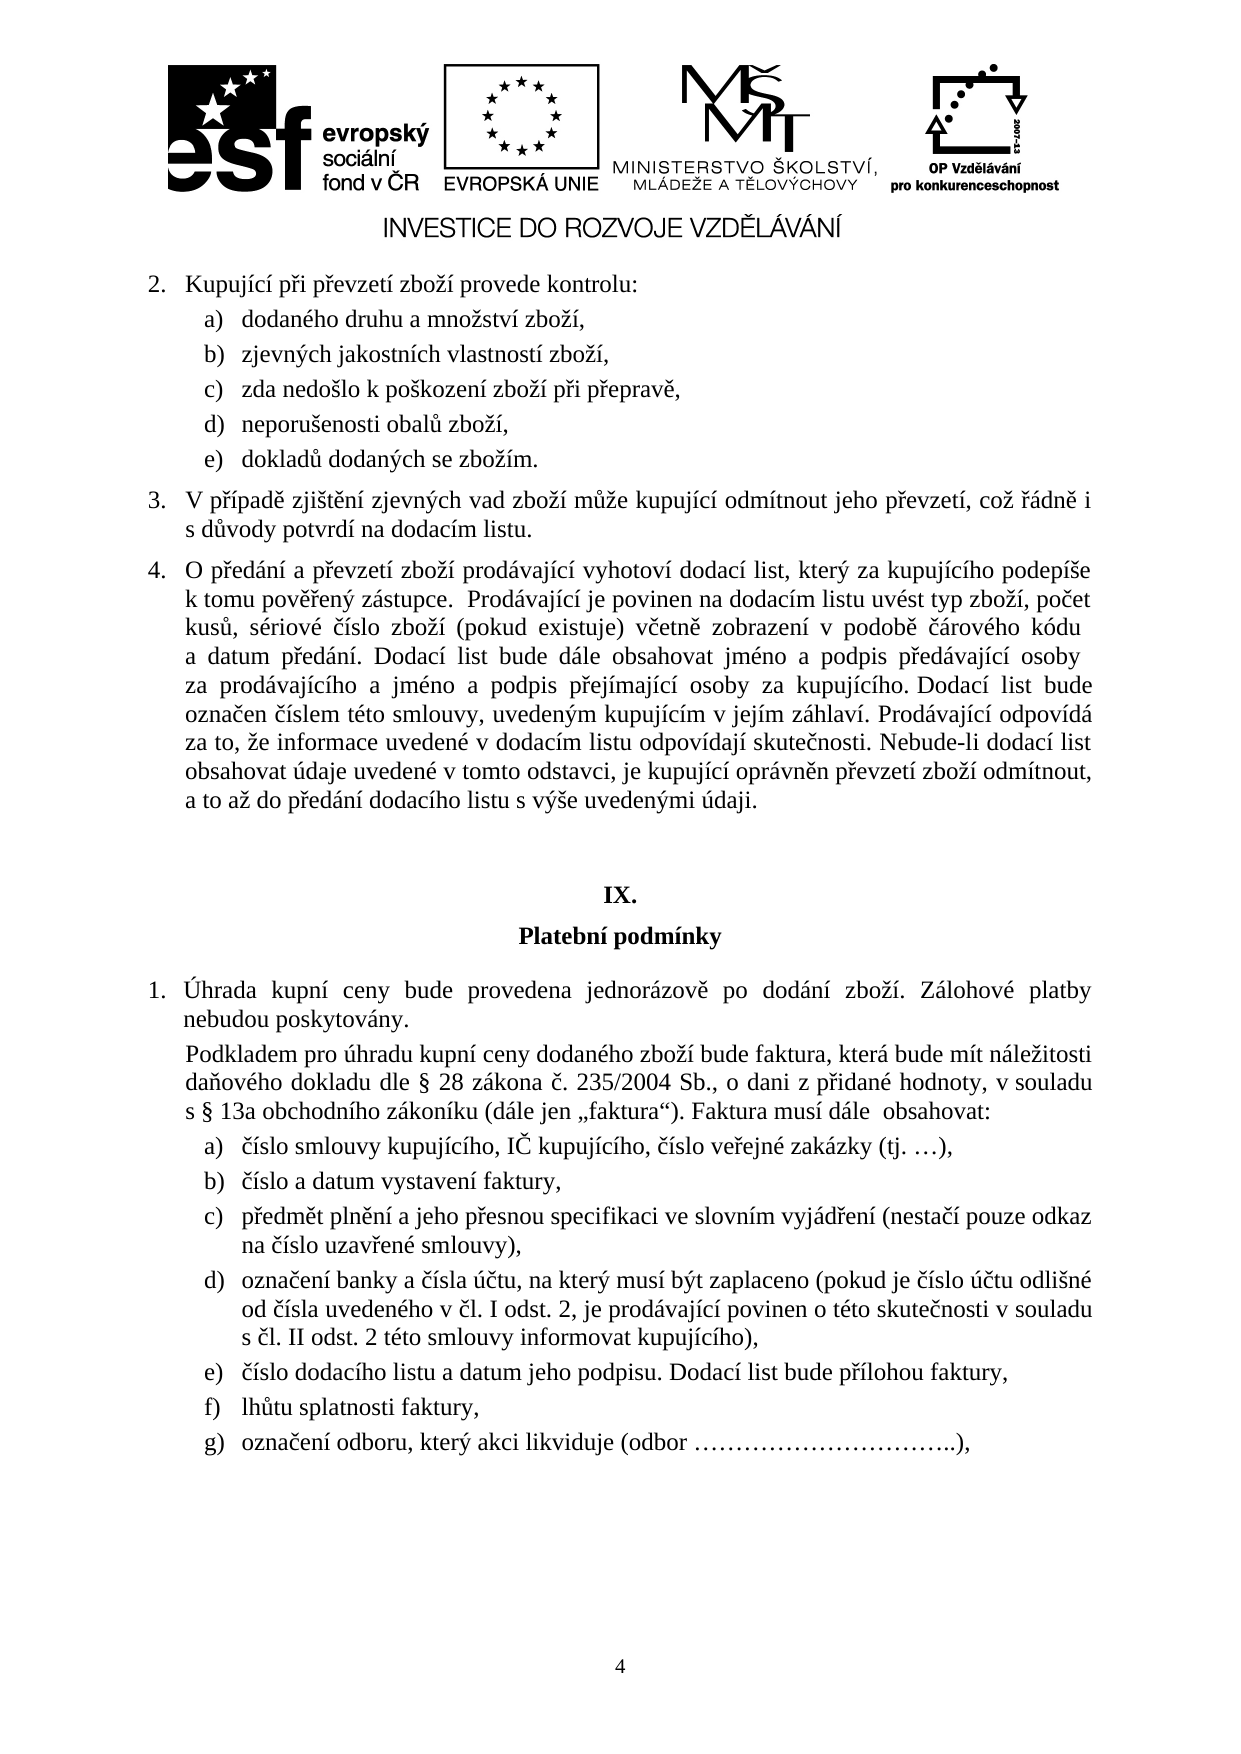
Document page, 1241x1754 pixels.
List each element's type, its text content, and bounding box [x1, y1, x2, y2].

list dodaného druhu a množství zboží, [204, 304, 1092, 332]
list předmět plnění a jeho přesnou specifikaci ve slovním vyjádření (nestačí pouze odkaz na číslo uzavřené smlouvy), [204, 1201, 1092, 1259]
list Úhrada kupní ceny bude provedena jednorázově po dodání zboží. Zálohové platby nebudou poskytovány. [148, 975, 1092, 1032]
list číslo dodacího listu a datum jeho podpisu. Dodací list bude přílohou faktury, [204, 1357, 1092, 1386]
list Kupující při převzetí zboží provede kontrolu: [148, 148, 1092, 297]
list O předání a převzetí zboží prodávající vyhotoví dodací list, který za kupujícího podepíše k tomu pověřený zástupce. Prodávající je povinen na dodacím listu uvést typ zboží, počet kusů, sériové číslo zboží (pokud existuje) včetně zobrazení v podobě čárového kódu a datum předání. Dodací list bude dále obsahovat jméno a podpis předávající osoby za prodávajícího a jméno a podpis přejímající osoby za kupujícího. Dodací list bude označen číslem této smlouvy, uvedeným kupujícím v jejím záhlaví. Prodávající odpovídá za to, že informace uvedené v dodacím listu odpovídají skutečnosti. Nebude-li dodací list obsahovat údaje uvedené v tomto odstavci, je kupující oprávněn převzetí zboží odmítnout, a to až do předání dodacího listu s výše uvedenými údaji. [148, 555, 1092, 814]
list zda nedošlo k poškození zboží při přepravě, [204, 374, 1092, 402]
list neporušenosti obalů zboží, [204, 409, 1092, 437]
list lhůtu splatnosti faktury, [204, 1392, 1092, 1421]
subtitle Platební podmínky [148, 921, 1092, 950]
list číslo smlouvy kupujícího, IČ kupujícího, číslo veřejné zakázky (tj. …), [204, 1131, 1092, 1160]
list zjevných jakostních vlastností zboží, [204, 339, 1092, 367]
list V případě zjištění zjevných vad zboží může kupující odmítnout jeho převzetí, což řádně i s důvody potvrdí na dodacím listu. [148, 485, 1092, 542]
text Podkladem pro úhradu kupní ceny dodaného zboží bude faktura, která bude mít náležitosti daňového dokladu dle § 28 zákona č. 235/2004 Sb., o dani z přidané hodnoty, v souladu s § 13a obchodního zákoníku (dále jen „faktura“). Faktura musí dále obsahovat: [185, 1039, 1092, 1125]
list dokladů dodaných se zbožím. [204, 444, 1092, 472]
list označení odboru, který akci likviduje (odbor …………………………..), [204, 1427, 1092, 1456]
text IX. [148, 880, 1092, 909]
picture [121, 25, 1120, 269]
list označení banky a čísla účtu, na který musí být zaplaceno (pokud je číslo účtu odlišné od čísla uvedeného v čl. I odst. 2, je prodávající povinen o této skutečnosti v souladu s čl. II odst. 2 této smlouvy informovat kupujícího), [204, 1265, 1092, 1351]
list číslo a datum vystavení faktury, [204, 1166, 1092, 1195]
